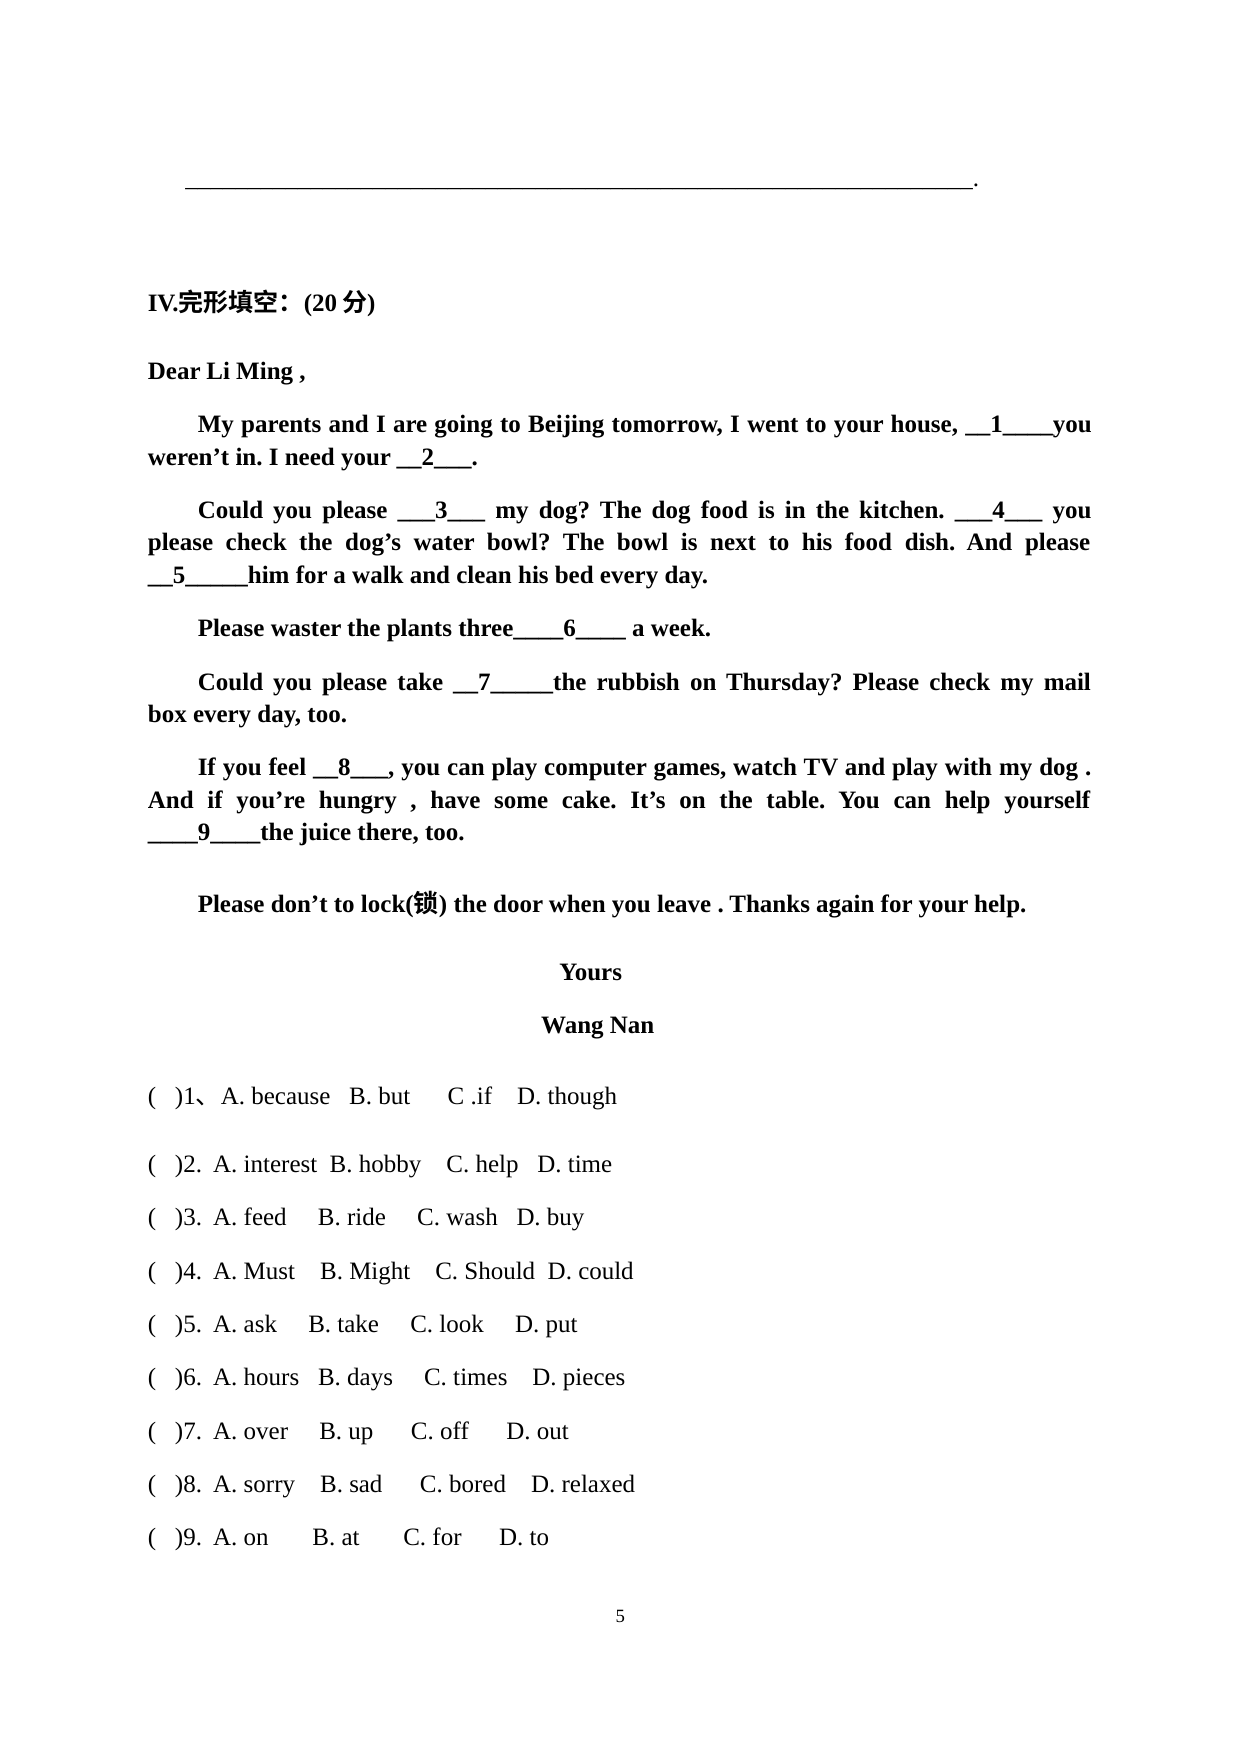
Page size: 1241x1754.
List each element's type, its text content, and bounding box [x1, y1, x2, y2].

text ( )2. A. interest B. hobby C. help D. time [148, 1147, 1092, 1180]
text ( )6. A. hours B. days C. times D. pieces [148, 1361, 1092, 1393]
text My parents and I are going to Beijing tomorrow, I went to your house, __1____you weren’t in. I need your __2___. [148, 407, 1092, 472]
text ( )4. A. Must B. Might C. Should D. could [148, 1254, 1092, 1286]
text IV.完形填空：(20分) [148, 268, 1092, 333]
text Could you please ___3___ my dog? The dog food is in the kitchen. ___4___ you please check the dog’s water bowl? The bowl is next to his food dish. And please __5_____him for a walk and clean his bed every day. [148, 493, 1092, 591]
text ( )9. A. on B. at C. for D. to [148, 1521, 1092, 1553]
text Please don’t to lock(锁) the door when you leave . Thanks again for your help. [148, 869, 1092, 934]
text If you feel __8___, you can play computer games, watch TV and play with my dog . And if you’re hungry , have some cake. It’s on the table. You can help yourself ____9____the juice there, too. [148, 751, 1092, 848]
text Could you please take __7_____the rubbish on Thursday? Please check my mail box every day, too. [148, 665, 1092, 730]
text ( )7. A. over B. up C. off D. out [148, 1414, 1092, 1446]
text ( )1、A. because B. but C .if D. though [148, 1061, 1092, 1126]
text Dear Li Ming , [148, 354, 1092, 386]
text ( )5. A. ask B. take C. look D. put [148, 1307, 1092, 1340]
text ( )8. A. sorry B. sad C. bored D. relaxed [148, 1467, 1092, 1500]
text Wang Nan [148, 1008, 1092, 1041]
text Yours [148, 955, 1092, 987]
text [148, 161, 1092, 194]
text ( )3. A. feed B. ride C. wash D. buy [148, 1201, 1092, 1233]
text Please waster the plants three____6____ a week. [148, 611, 1092, 644]
